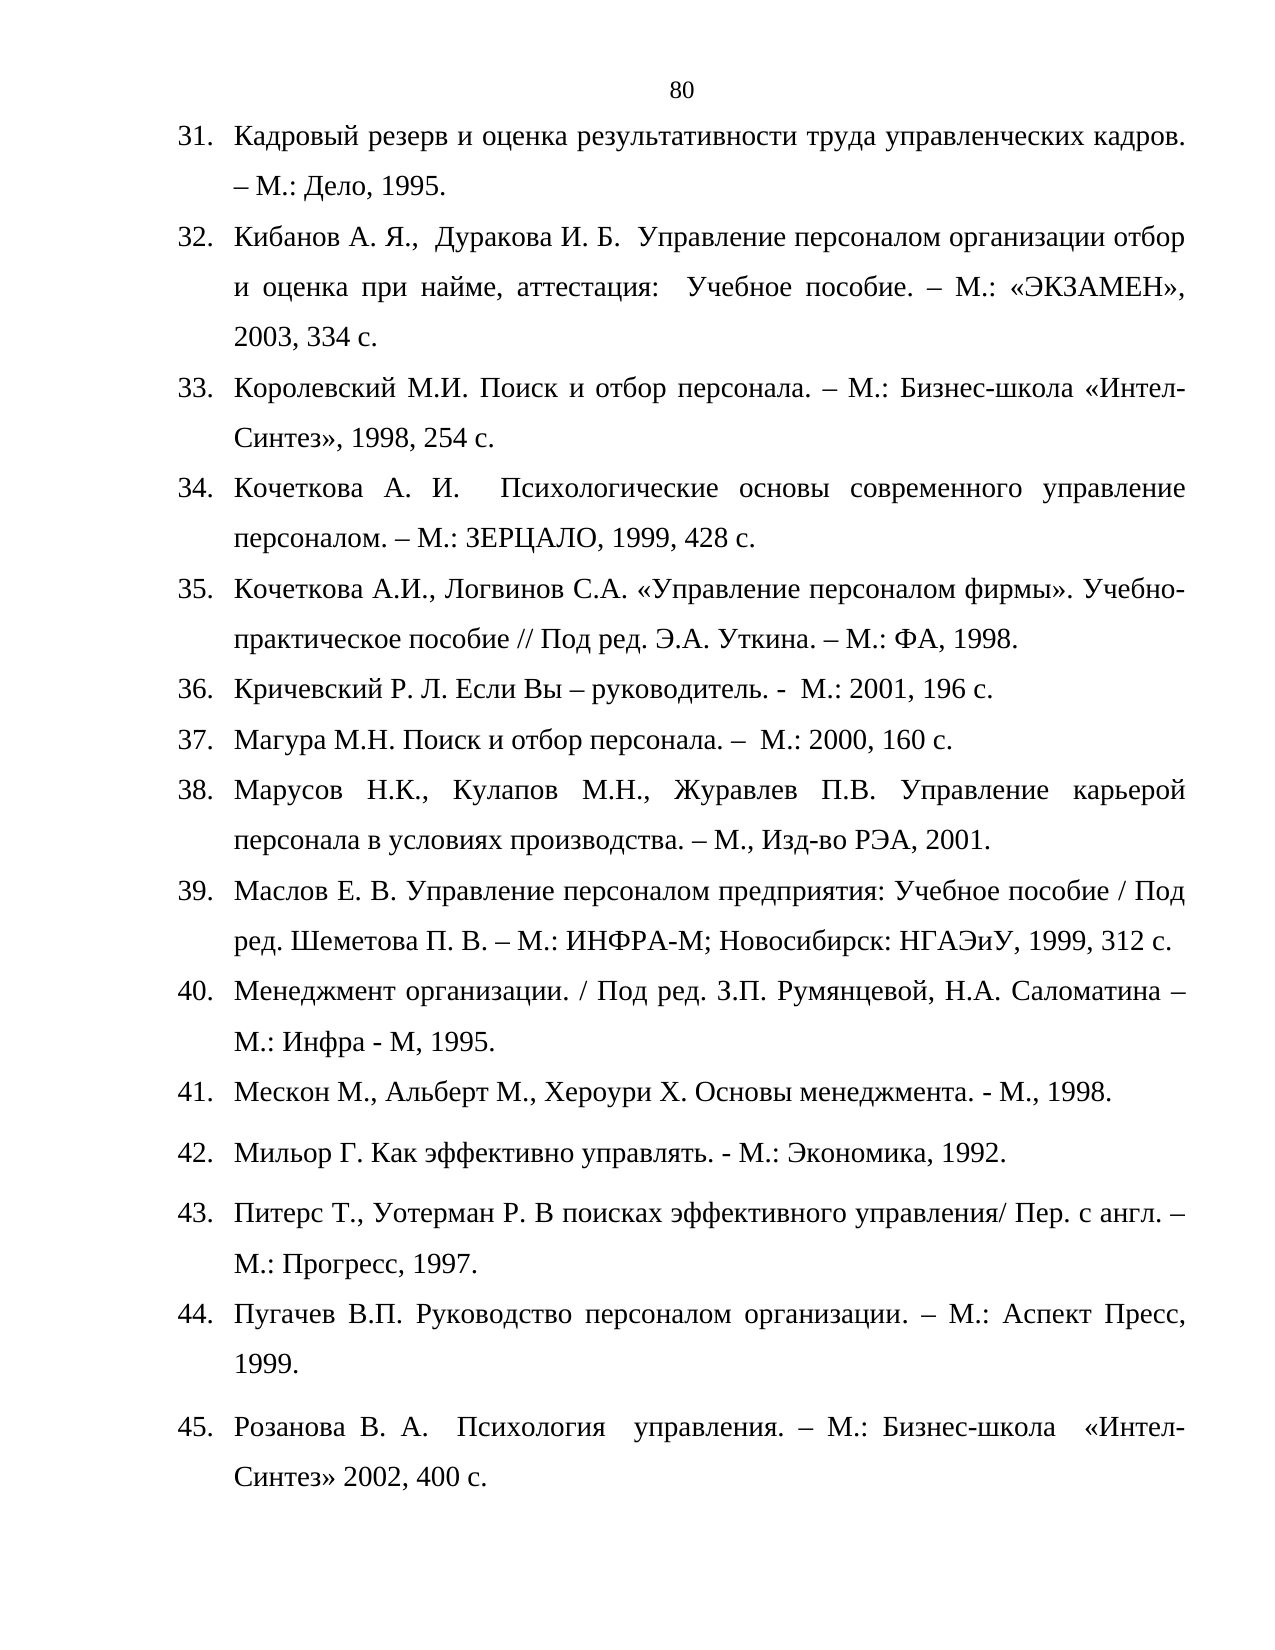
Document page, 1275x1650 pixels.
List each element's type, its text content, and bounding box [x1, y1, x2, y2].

list Мескон М., Альберт М., Хероури Х. Основы менеджмента. - М., 1998. [177, 1074, 1186, 1108]
list Кочеткова А. И. Психологические основы современного управление персоналом. – М.: ЗЕРЦАЛО, 1999, 428 с. [177, 470, 1186, 554]
list Мильор Г. Как эффективно управлять. - М.: Экономика, 1992. [177, 1135, 1186, 1168]
list Марусов Н.К., Кулапов М.Н., Журавлев П.В. Управление карьерой персонала в условиях производства. – М., Изд-во РЭА, 2001. [177, 772, 1186, 856]
list Кочеткова А.И., Логвинов С.А. «Управление персоналом фирмы». Учебно-практическое пособие // Под ред. Э.А. Уткина. – М.: ФА, 1998. [177, 571, 1186, 655]
list Кибанов А. Я., Дуракова И. Б. Управление персоналом организации отбор и оценка при найме, аттестация: Учебное пособие. – М.: «ЭКЗАМЕН», 2003, 334 с. [177, 219, 1186, 353]
list Менеджмент организации. / Под ред. З.П. Румянцевой, Н.А. Саломатина – М.: Инфра - М, 1995. [177, 973, 1186, 1057]
list Пугачев В.П. Руководство персоналом организации. – М.: Аспект Пресс, 1999. [177, 1296, 1186, 1380]
list Питерс Т., Уотерман Р. В поисках эффективного управления/ Пер. с англ. – М.: Прогресс, 1997. [177, 1196, 1186, 1279]
list Королевский М.И. Поиск и отбор персонала. – М.: Бизнес-школа «Интел-Синтез», 1998, 254 с. [177, 370, 1186, 453]
list Розанова В. А. Психология управления. – М.: Бизнес-школа «Интел-Синтез» 2002, 400 с. [177, 1409, 1186, 1493]
list Кадровый резерв и оценка результативности труда управленческих кадров. – М.: Дело, 1995. [177, 118, 1186, 202]
list Кричевский Р. Л. Если Вы – руководитель. - М.: 2001, 196 с. [177, 672, 1186, 705]
list Маслов Е. В. Управление персоналом предприятия: Учебное пособие / Под ред. Шеметова П. В. – М.: ИНФРА-М; Новосибирск: НГАЭиУ, 1999, 312 с. [177, 873, 1186, 957]
list Магура М.Н. Поиск и отбор персонала. – М.: 2000, 160 с. [177, 722, 1186, 755]
